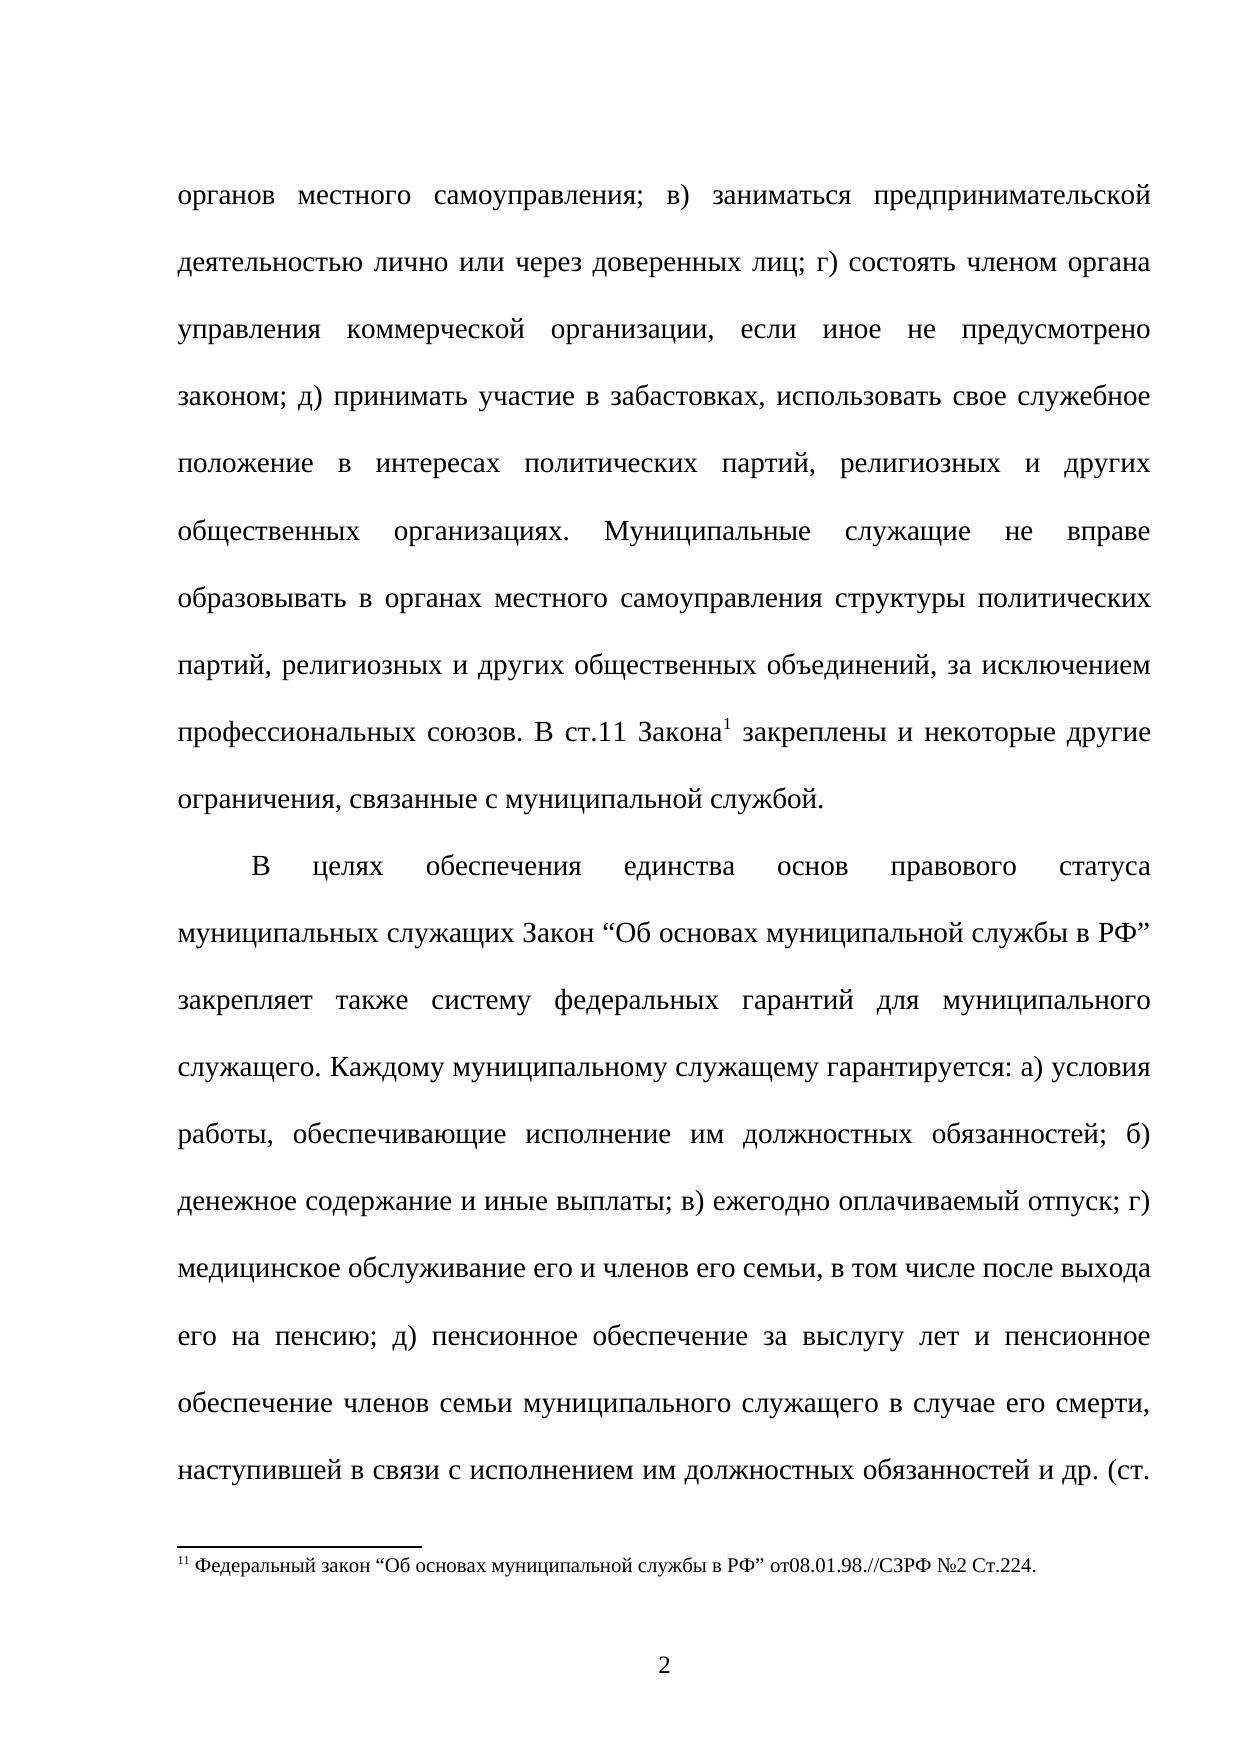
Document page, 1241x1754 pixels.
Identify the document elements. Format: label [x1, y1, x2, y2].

text [177, 848, 1152, 1485]
text [177, 177, 1152, 814]
